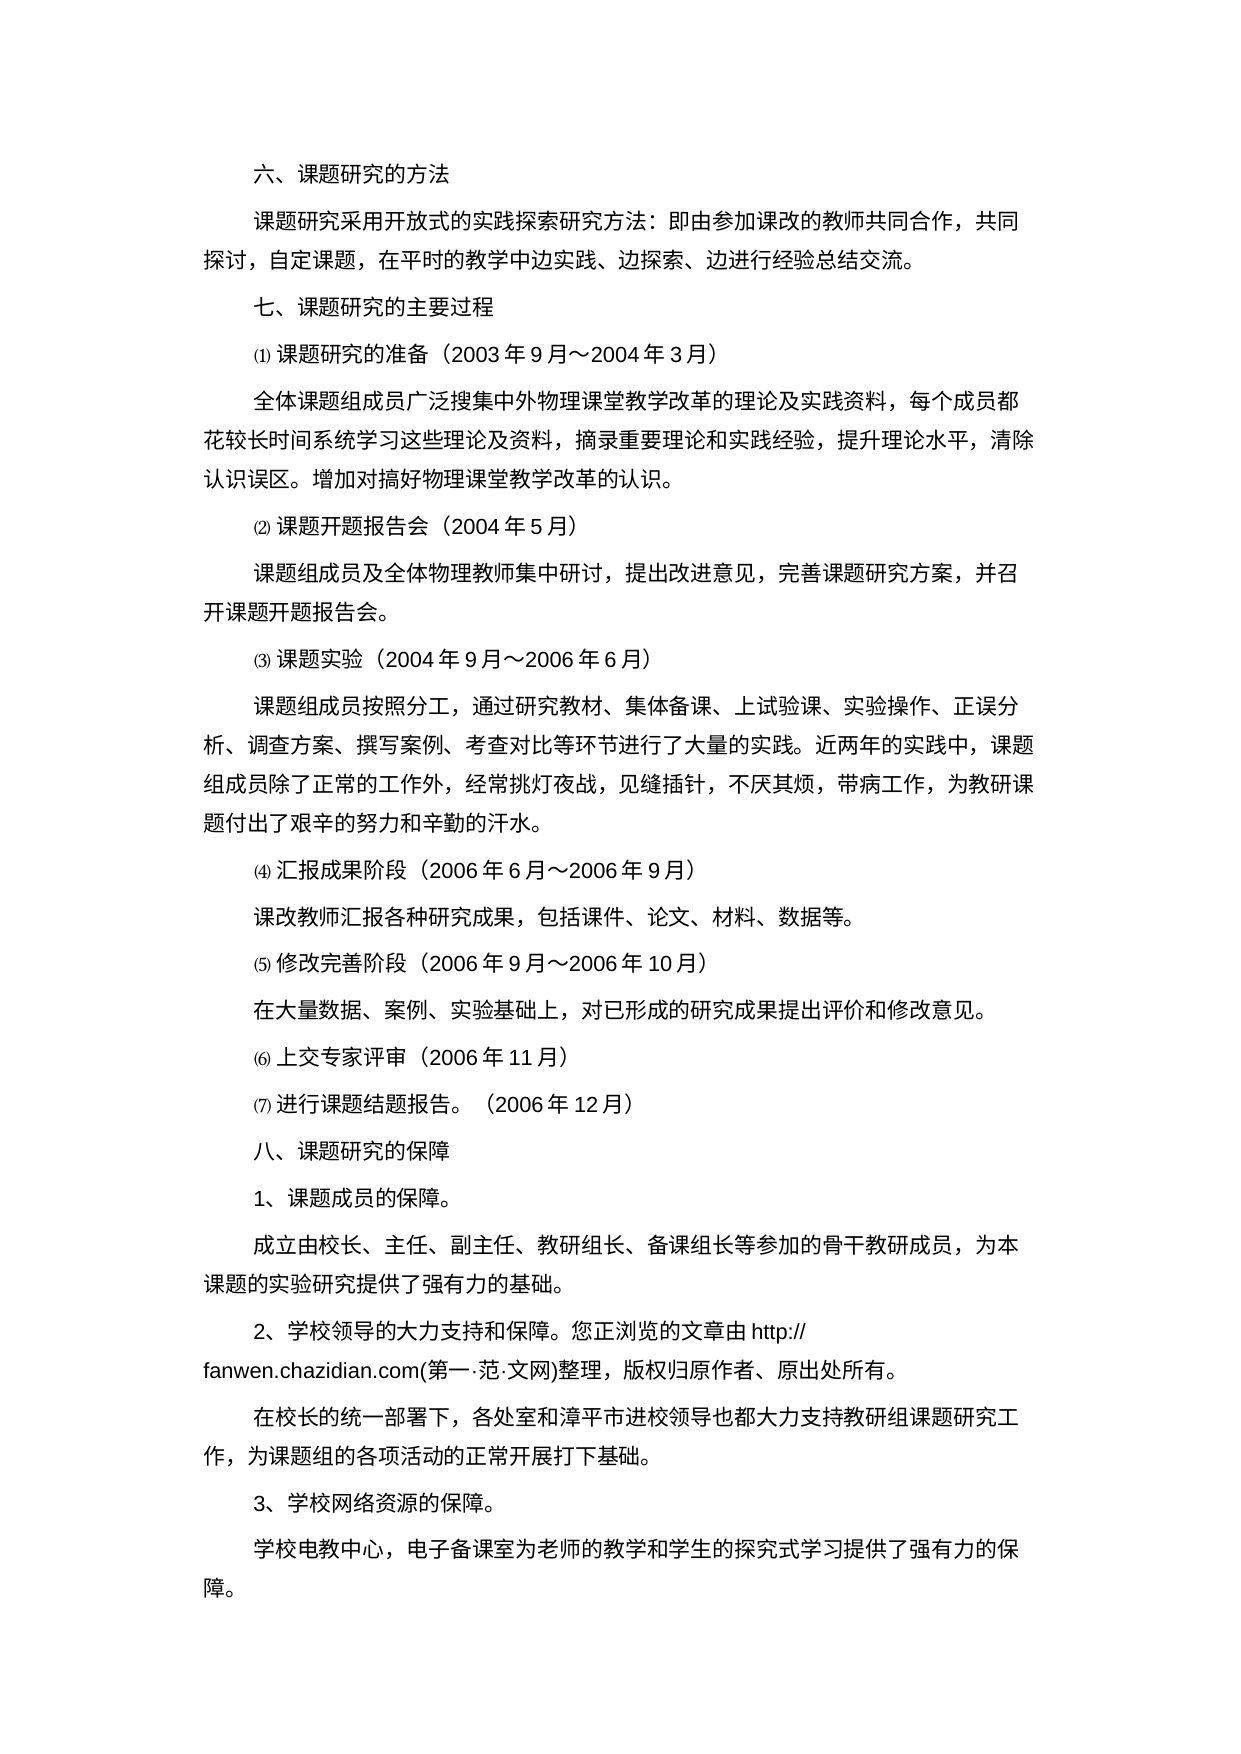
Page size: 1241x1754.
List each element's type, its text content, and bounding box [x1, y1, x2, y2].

text 3、学校网络资源的保障。 [203, 1478, 1037, 1517]
text ⑷汇报成果阶段（2006年6月～2006年9月） [203, 845, 1037, 884]
text 课题组成员及全体物理教师集中研讨，提出改进意见，完善课题研究方案，并召开课题开题报告会。 [203, 548, 1037, 627]
text 课改教师汇报各种研究成果，包括课件、论文、材料、数据等。 [203, 892, 1037, 931]
text ⑹上交专家评审（2006年11月） [203, 1033, 1037, 1072]
text 2、学校领导的大力支持和保障。您正浏览的文章由http://fanwen.chazidian.com(第一·范·文网)整理，版权归原作者、原出处所有。 [203, 1306, 1037, 1384]
text 八、课题研究的保障 [203, 1127, 1037, 1166]
text 学校电教中心，电子备课室为老师的教学和学生的探究式学习提供了强有力的保障。 [203, 1525, 1037, 1603]
text ⑶课题实验（2004年9月～2006年6月） [203, 634, 1037, 673]
text 1、课题成员的保障。 [203, 1173, 1037, 1212]
text ⑺进行课题结题报告。（2006年12月） [203, 1080, 1037, 1119]
text 七、课题研究的主要过程 [203, 283, 1037, 322]
text ⑸修改完善阶段（2006年9月～2006年10月） [203, 939, 1037, 978]
text 在校长的统一部署下，各处室和漳平市进校领导也都大力支持教研组课题研究工作，为课题组的各项活动的正常开展打下基础。 [203, 1392, 1037, 1470]
text 在大量数据、案例、实验基础上，对已形成的研究成果提出评价和修改意见。 [203, 986, 1037, 1025]
text 成立由校长、主任、副主任、教研组长、备课组长等参加的骨干教研成员，为本课题的实验研究提供了强有力的基础。 [203, 1220, 1037, 1298]
text 全体课题组成员广泛搜集中外物理课堂教学改革的理论及实践资料，每个成员都花较长时间系统学习这些理论及资料，摘录重要理论和实践经验，提升理论水平，清除认识误区。增加对搞好物理课堂教学改革的认识。 [203, 377, 1037, 494]
text ⑴课题研究的准备（2003年9月～2004年3月） [203, 330, 1037, 369]
text 课题组成员按照分工，通过研究教材、集体备课、上试验课、实验操作、正误分析、调查方案、撰写案例、考查对比等环节进行了大量的实践。近两年的实践中，课题组成员除了正常的工作外，经常挑灯夜战，见缝插针，不厌其烦，带病工作，为教研课题付出了艰辛的努力和辛勤的汗水。 [203, 681, 1037, 837]
text ⑵课题开题报告会（2004年5月） [203, 502, 1037, 541]
text 课题研究采用开放式的实践探索研究方法：即由参加课改的教师共同合作，共同探讨，自定课题，在平时的教学中边实践、边探索、边进行经验总结交流。 [203, 197, 1037, 275]
text 六、课题研究的方法 [203, 150, 1037, 189]
